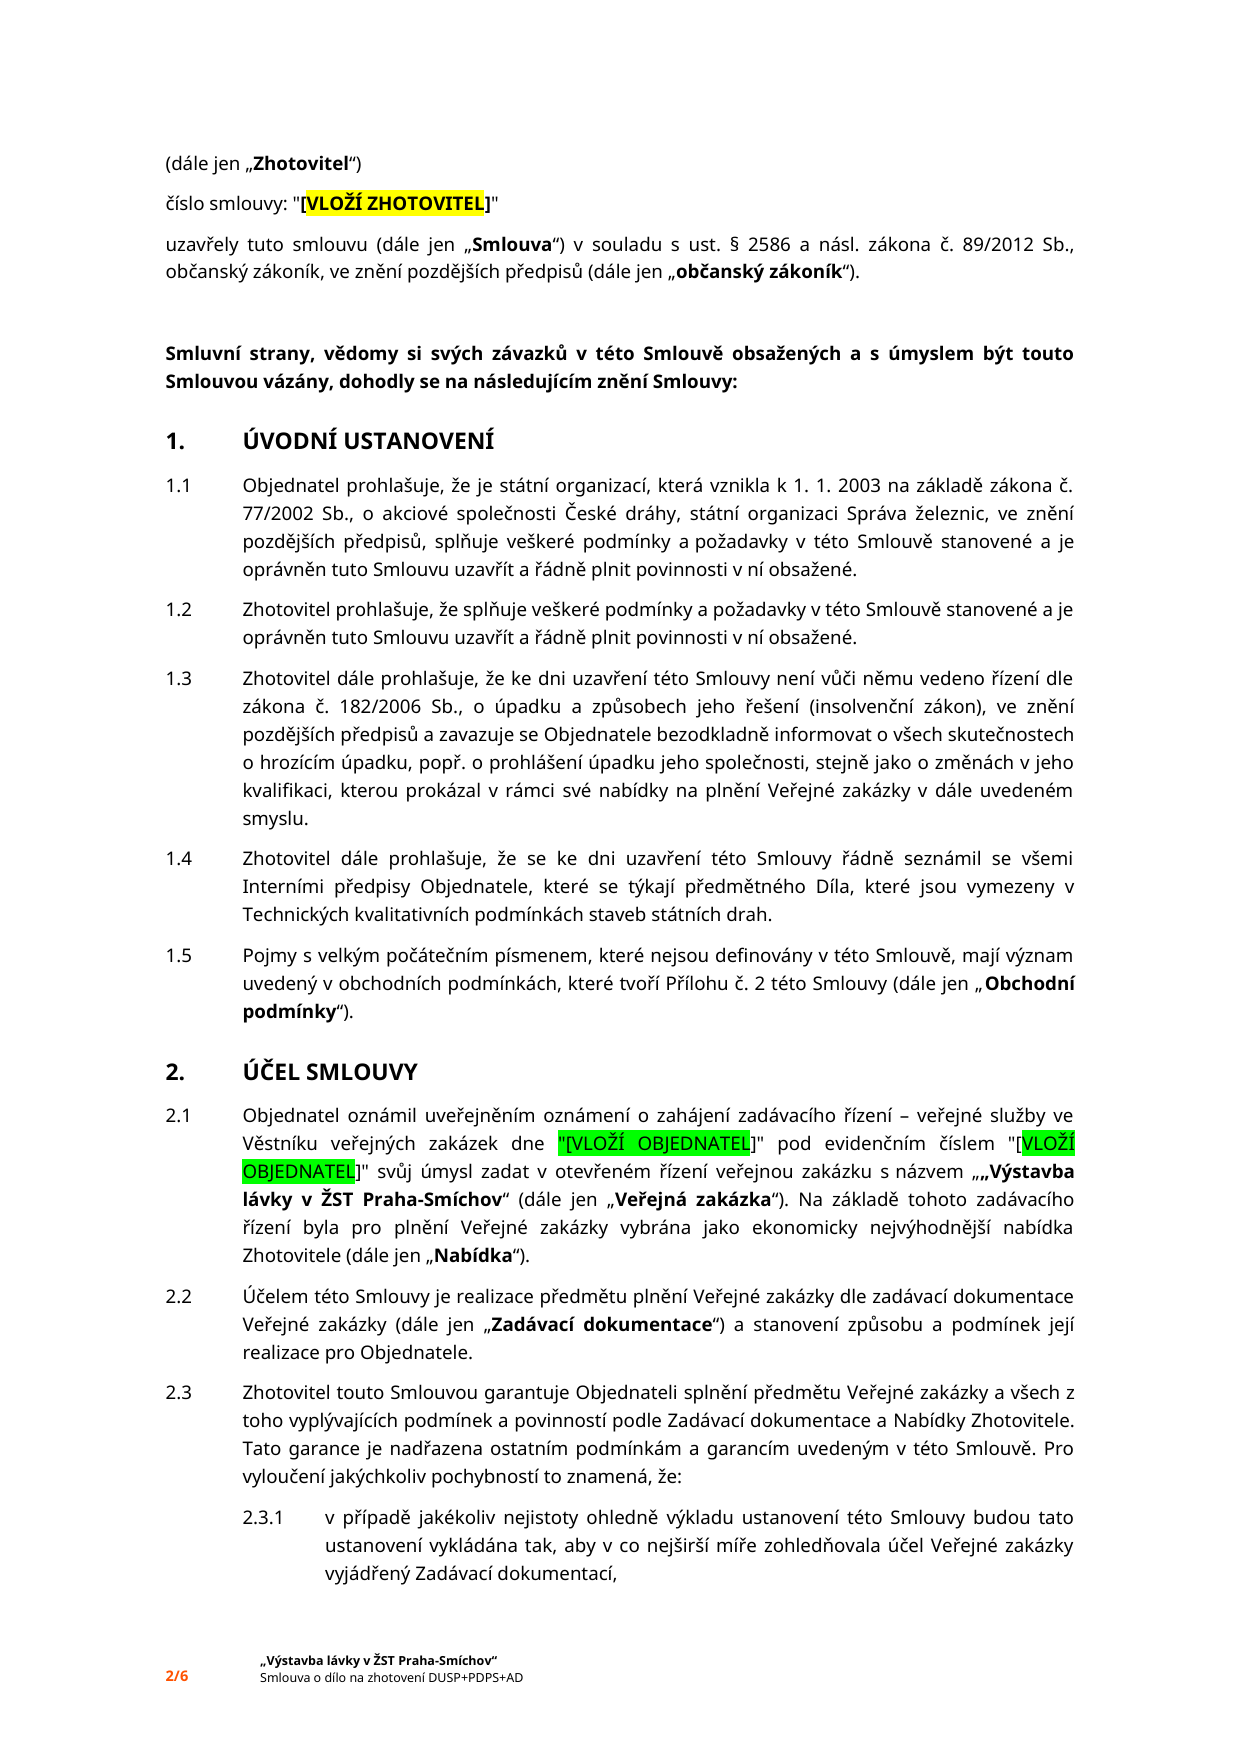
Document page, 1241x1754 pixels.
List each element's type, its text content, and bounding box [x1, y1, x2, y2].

text Účelem této Smlouvy je realizace předmětu plnění Veřejné zakázky dle zadávací dokumentace Veřejné zakázky (dále jen „Zadávací dokumentace“) a stanovení způsobu a podmínek její realizace pro Objednatele. [165, 1283, 1075, 1364]
text Zhotovitel dále prohlašuje, že ke dni uzavření této Smlouvy není vůči němu vedeno řízení dle zákona č. 182/2006 Sb., o úpadku a způsobech jeho řešení (insolvenční zákon), ve znění pozdějších předpisů a zavazuje se Objednatele bezodkladně informovat o všech skutečnostech o hrozícím úpadku, popř. o prohlášení úpadku jeho společnosti, stejně jako o změnách v jeho kvalifikaci, kterou prokázal v rámci své nabídky na plnění Veřejné zakázky v dále uvedeném smyslu. [165, 665, 1075, 831]
text Zhotovitel touto Smlouvou garantuje Objednateli splnění předmětu Veřejné zakázky a všech z toho vyplývajících podmínek a povinností podle Zadávací dokumentace a Nabídky Zhotovitele. Tato garance je nadřazena ostatním podmínkám a garancím uvedeným v této Smlouvě. Pro vyloučení jakýchkoliv pochybností to znamená, že: [165, 1379, 1075, 1489]
text Smluvní strany, vědomy si svých závazků v této Smlouvě obsažených a s úmyslem být touto Smlouvou vázány, dohodly se na následujícím znění Smlouvy: [165, 340, 1075, 393]
text Objednatel prohlašuje, že je státní organizací, která vznikla k 1. 1. 2003 na základě zákona č. 77/2002 Sb., o akciové společnosti České dráhy, státní organizaci Správa železnic, ve znění pozdějších předpisů, splňuje veškeré podmínky a požadavky v této Smlouvě stanovené a je oprávněn tuto Smlouvu uzavřít a řádně plnit povinnosti v ní obsažené. [165, 472, 1075, 582]
text Objednatel oznámil uveřejněním oznámení o zahájení zadávacího řízení – veřejné služby ve Věstníku veřejných zakázek dne "[VLOŽÍ OBJEDNATEL]" pod evidenčním číslem "[VLOŽÍ OBJEDNATEL]" svůj úmysl zadat v otevřeném řízení veřejnou zakázku s názvem „„Výstavba lávky v ŽST Praha-Smíchov“ (dále jen „Veřejná zakázka“). Na základě tohoto zadávacího řízení byla pro plnění Veřejné zakázky vybrána jako ekonomicky nejvýhodnější nabídka Zhotovitele (dále jen „Nabídka“). [165, 1102, 1075, 1268]
text uzavřely tuto smlouvu (dále jen „Smlouva“) v souladu s ust. § 2586 a násl. zákona č. 89/2012 Sb., občanský zákoník, ve znění pozdějších předpisů (dále jen „občanský zákoník“). [165, 231, 1075, 284]
text Pojmy s velkým počátečním písmenem, které nejsou definovány v této Smlouvě, mají význam uvedený v obchodních podmínkách, které tvoří Přílohu č. 2 této Smlouvy (dále jen „Obchodní podmínky“). [165, 942, 1075, 1024]
text ÚČEL SMLOUVY [165, 1056, 1075, 1087]
text číslo smlouvy: "[VLOŽÍ ZHOTOVITEL]" [165, 190, 306, 216]
text číslo smlouvy: "[VLOŽÍ ZHOTOVITEL]" [484, 190, 1075, 216]
text (dále jen „Zhotovitel“) [165, 150, 1075, 175]
text Zhotovitel dále prohlašuje, že se ke dni uzavření této Smlouvy řádně seznámil se všemi Interními předpisy Objednatele, které se týkají předmětného Díla, které jsou vymezeny v Technických kvalitativních podmínkách staveb státních drah. [165, 846, 1075, 927]
text Zhotovitel prohlašuje, že splňuje veškeré podmínky a požadavky v této Smlouvě stanovené a je oprávněn tuto Smlouvu uzavřít a řádně plnit povinnosti v ní obsažené. [165, 597, 1075, 650]
text ÚVODNÍ USTANOVENÍ [165, 425, 1075, 456]
text v případě jakékoliv nejistoty ohledně výkladu ustanovení této Smlouvy budou tato ustanovení vykládána tak, aby v co nejširší míře zohledňovala účel Veřejné zakázky vyjádřený Zadávací dokumentací, [242, 1504, 1075, 1586]
